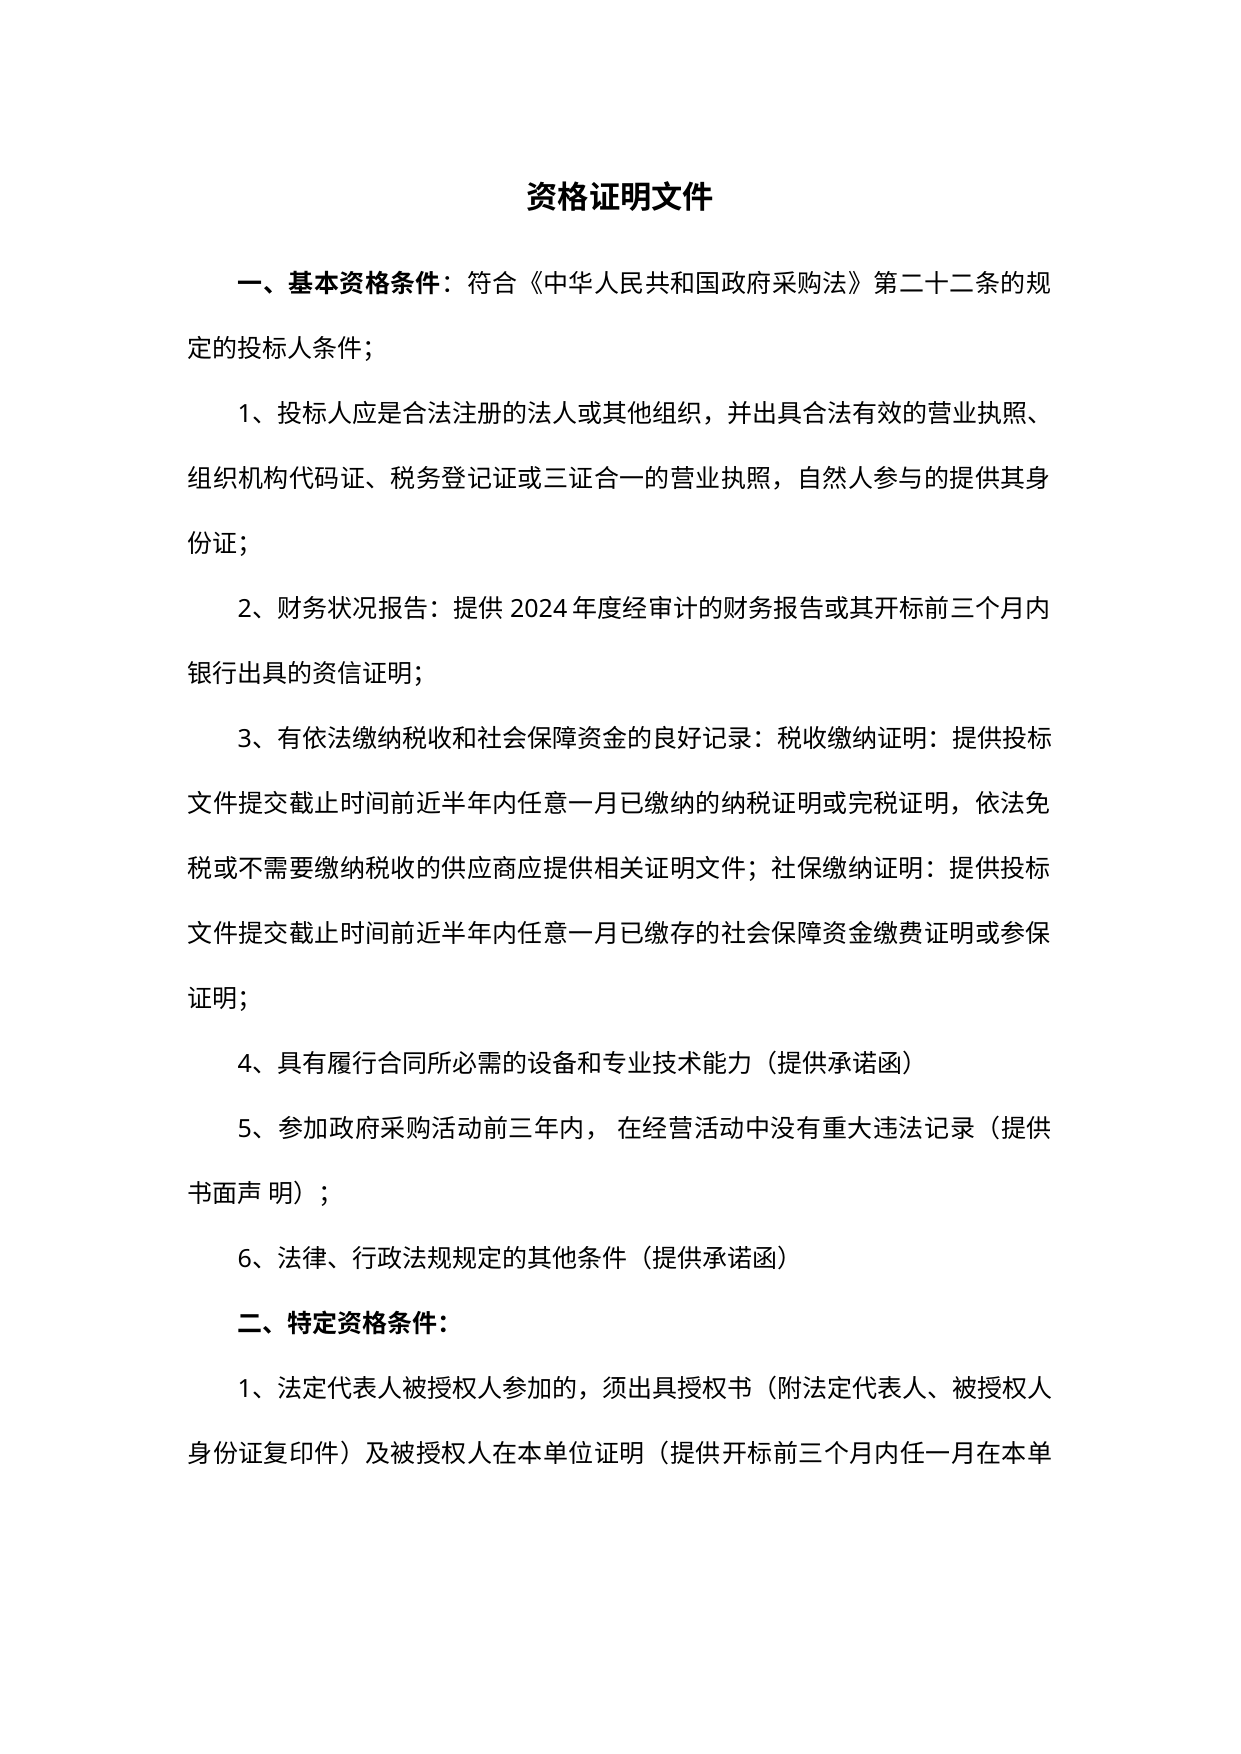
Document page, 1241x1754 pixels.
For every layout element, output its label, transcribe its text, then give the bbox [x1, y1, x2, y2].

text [187, 1354, 1053, 1484]
text 一、基本资格条件：符合《中华人民共和国政府采购法》第二十二条的规定的投标人条件； [187, 249, 1053, 379]
text 2、财务状况报告：提供2024年度经审计的财务报告或其开标前三个月内银行出具的资信证明； [187, 574, 1053, 704]
text 5、参加政府采购活动前三年内， 在经营活动中没有重大违法记录（提供书面声 明）； [187, 1094, 1053, 1224]
text 二、特定资格条件： [187, 1289, 1053, 1354]
text 6、法律、行政法规规定的其他条件（提供承诺函） [187, 1224, 1053, 1289]
text 1、投标人应是合法注册的法人或其他组织，并出具合法有效的营业执照、组织机构代码证、税务登记证或三证合一的营业执照，自然人参与的提供其身份证； [187, 379, 1053, 574]
text 4、具有履行合同所必需的设备和专业技术能力（提供承诺函） [187, 1029, 1053, 1094]
text 资格证明文件 [187, 162, 1053, 227]
text 3、有依法缴纳税收和社会保障资金的良好记录：税收缴纳证明：提供投标文件提交截止时间前近半年内任意一月已缴纳的纳税证明或完税证明，依法免税或不需要缴纳税收的供应商应提供相关证明文件；社保缴纳证明：提供投标文件提交截止时间前近半年内任意一月已缴存的社会保障资金缴费证明或参保证明； [187, 704, 1053, 1029]
